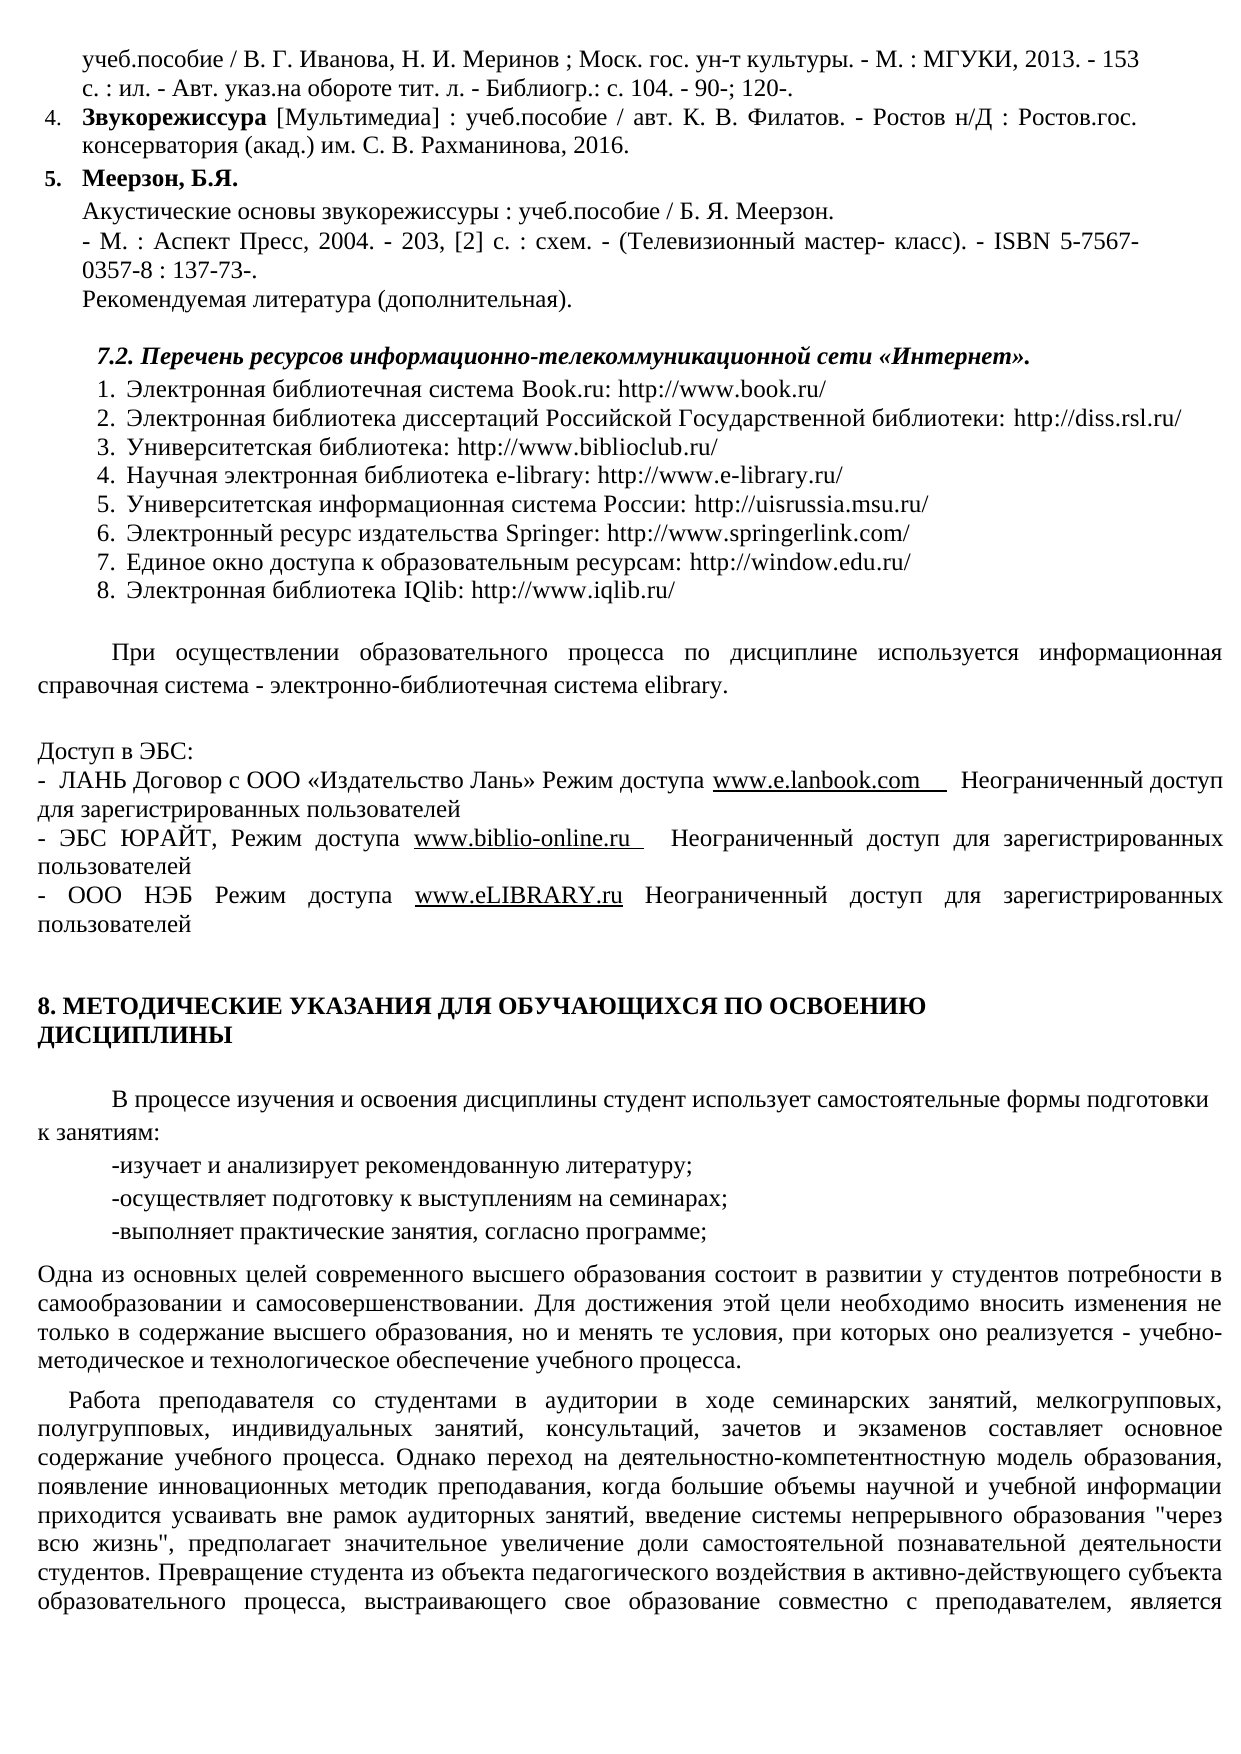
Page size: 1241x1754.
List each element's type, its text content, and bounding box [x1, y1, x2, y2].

subtitle Меерзон, Б.Я. [44, 159, 1223, 193]
list Электронная библиотека IQlib: http://www.iqlib.ru/ [97, 576, 1223, 604]
text - ЛАНЬ Договор с ООО «Издательство Лань» Режим доступа www.e.lanbook.com Неограниченный доступ для зарегистрированных пользователей [37, 765, 1223, 823]
text При осуществлении образовательного процесса по дисциплине используется информационная справочная система - электронно-библиотечная система elibrary. [37, 637, 1223, 699]
text - ЭБС ЮРАЙТ, Режим доступа www.biblio-online.ru Неограниченный доступ для зарегистрированных пользователей [37, 823, 1223, 880]
text - М. : Аспект Пресс, 2004. - 203, [2] с. : схем. - (Телевизионный мастер- класс). - ISBN 5-7567-0357-8 : 137-73-. [82, 226, 1142, 284]
text 8. МЕТОДИЧЕСКИЕ УКАЗАНИЯ ДЛЯ ОБУЧАЮЩИХСЯ ПО ОСВОЕНИЮ ДИСЦИПЛИНЫ [37, 991, 1086, 1049]
list Электронная библиотечная система Book.ru: http://www.book.ru/ [97, 374, 1223, 403]
text 7.2. Перечень ресурсов информационно-телекоммуникационной сети «Интернет». [37, 341, 1223, 370]
text -выполняет практические занятия, согласно программе; [37, 1216, 1223, 1245]
list Университетская информационная система России: http://uisrussia.msu.ru/ [97, 489, 1223, 518]
text Акустические основы звукорежиссуры : учеб.пособие / Б. Я. Меерзон. [82, 193, 1223, 226]
list Электронная библиотека диссертаций Российской Государственной библиотеки: http://diss.rsl.ru/ [97, 403, 1223, 432]
text В процессе изучения и освоения дисциплины студент использует самостоятельные формы подготовки к занятиям: [37, 1084, 1223, 1146]
list Электронный ресурс издательства Springer: http://www.springerlink.com/ [97, 518, 1223, 547]
text -изучает и анализирует рекомендованную литературу; [37, 1150, 1223, 1179]
text Одна из основных целей современного высшего образования состоит в развитии у студентов потребности в самообразовании и самосовершенствовании. Для достижения этой цели необходимо вносить изменения не только в содержание высшего образования, но и менять те условия, при которых оно реализуется - учебно-методическое и технологическое обеспечение учебного процесса. [37, 1259, 1223, 1374]
list Научная электронная библиотека e-library: http://www.e-library.ru/ [97, 461, 1223, 489]
list Университетская библиотека: http://www.biblioclub.ru/ [97, 432, 1223, 461]
text Доступ в ЭБС: [37, 736, 1223, 765]
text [37, 1385, 1223, 1615]
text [82, 44, 1143, 102]
list Единое окно доступа к образовательным ресурсам: http://window.edu.ru/ [97, 547, 1223, 576]
text - ООО НЭБ Режим доступа www.eLIBRARY.ru Неограниченный доступ для зарегистрированных пользователей [37, 880, 1223, 938]
text Рекомендуемая литература (дополнительная). [82, 284, 1223, 312]
list Звукорежиссура [Мультимедиа] : учеб.пособие / авт. К. В. Филатов. - Ростов н/Д : Ростов.гос. консерватория (акад.) им. С. В. Рахманинова, 2016. [44, 102, 1138, 159]
text -осуществляет подготовку к выступлениям на семинарах; [37, 1183, 1223, 1212]
